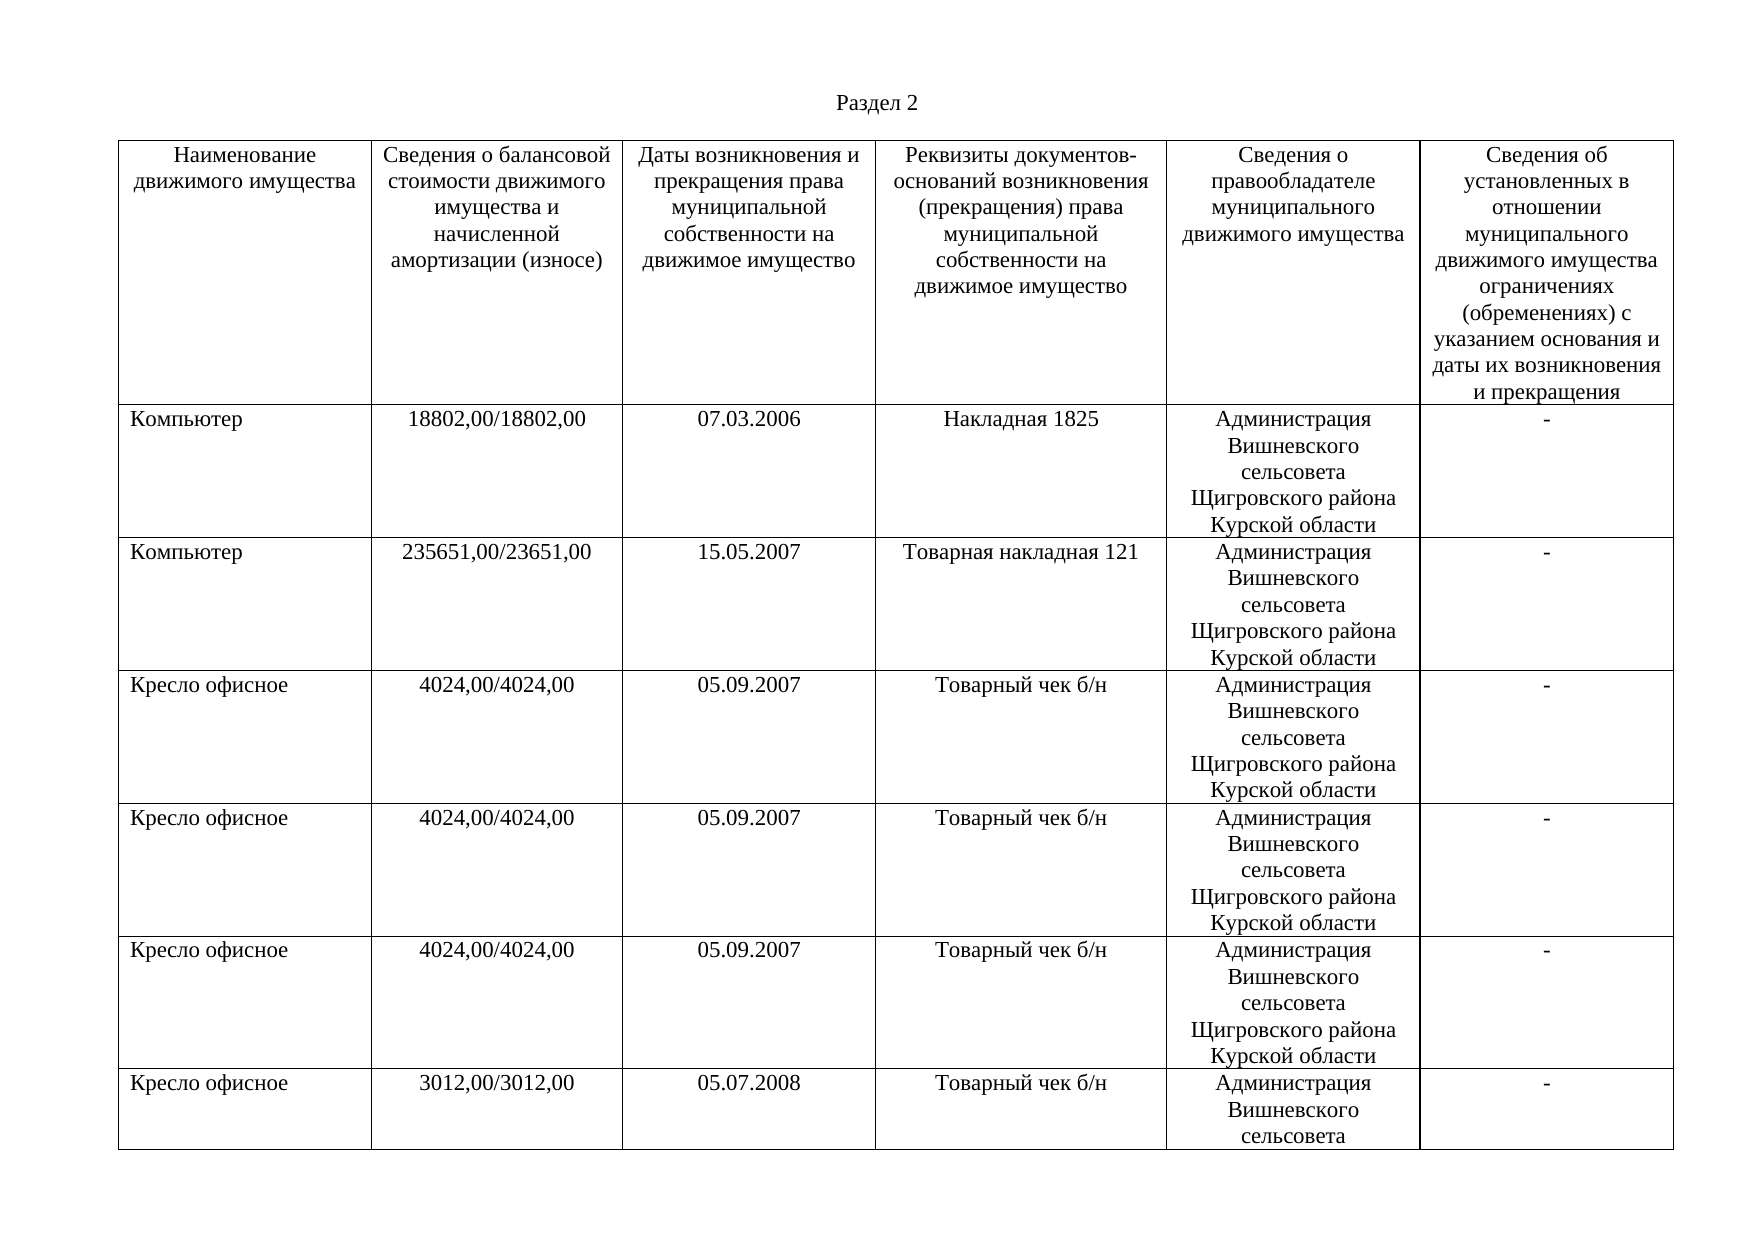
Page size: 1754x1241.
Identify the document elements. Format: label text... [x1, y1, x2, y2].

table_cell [1167, 937, 1419, 1068]
table_cell Товарный чек б/н [876, 937, 1166, 1068]
text Раздел 2 [118, 89, 1636, 115]
table_cell 3012,00/3012,00 [372, 1069, 622, 1148]
table_header Даты возникновения и прекращения права муниципальной собственности на движимое имущество [623, 141, 875, 404]
table_cell 18802,00/18802,00 [372, 405, 622, 537]
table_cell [1167, 1069, 1419, 1148]
table_cell - [1421, 804, 1673, 936]
table_cell - [1421, 937, 1673, 1068]
table_cell - [1421, 671, 1673, 803]
table_cell Товарный чек б/н [876, 804, 1166, 936]
table_cell 05.09.2007 [623, 937, 875, 1068]
table_cell 4024,00/4024,00 [372, 937, 622, 1068]
table_cell - [1421, 405, 1673, 537]
table_cell Компьютер [119, 405, 371, 537]
table_cell Администрация Вишневского сельсовета Щигровского района Курской области [1167, 804, 1419, 936]
table_cell Кресло офисное [119, 804, 371, 936]
table_cell 07.03.2006 [623, 405, 875, 537]
table_cell - [1421, 1069, 1673, 1148]
table_header Сведения о балансовой стоимости движимого имущества и начисленной амортизации (износе) [372, 141, 622, 404]
table_cell 4024,00/4024,00 [372, 671, 622, 803]
table_cell Товарный чек б/н [876, 671, 1166, 803]
table_cell 05.09.2007 [623, 671, 875, 803]
table_cell Кресло офисное [119, 937, 371, 1068]
table_cell Администрация Вишневского сельсовета Щигровского района Курской области [1167, 671, 1419, 803]
table_header Сведения о правообладателе муниципального движимого имущества [1167, 141, 1419, 404]
table_cell Товарный чек б/н [876, 1069, 1166, 1148]
table_cell Товарная накладная 121 [876, 538, 1166, 670]
table_cell 05.07.2008 [623, 1069, 875, 1148]
table_cell Компьютер [119, 538, 371, 670]
table_header Реквизиты документов-оснований возникновения (прекращения) права муниципальной собственности на движимое имущество [876, 141, 1166, 404]
table_cell Кресло офисное [119, 1069, 371, 1148]
table_header Сведения об установленных в отношении муниципального движимого имущества ограничениях (обременениях) с указанием основания и даты их возникновения и прекращения [1421, 141, 1673, 404]
table_cell 235651,00/23651,00 [372, 538, 622, 670]
table_cell 15.05.2007 [623, 538, 875, 670]
table_cell Администрация Вишневского сельсовета Щигровского района Курской области [1167, 405, 1419, 537]
table_cell 4024,00/4024,00 [372, 804, 622, 936]
table_cell - [1421, 538, 1673, 670]
table_cell Администрация Вишневского сельсовета Щигровского района Курской области [1167, 538, 1419, 670]
table_cell Кресло офисное [119, 671, 371, 803]
table_cell Накладная 1825 [876, 405, 1166, 537]
table_cell 05.09.2007 [623, 804, 875, 936]
table_header Наименование движимого имущества [119, 141, 371, 404]
